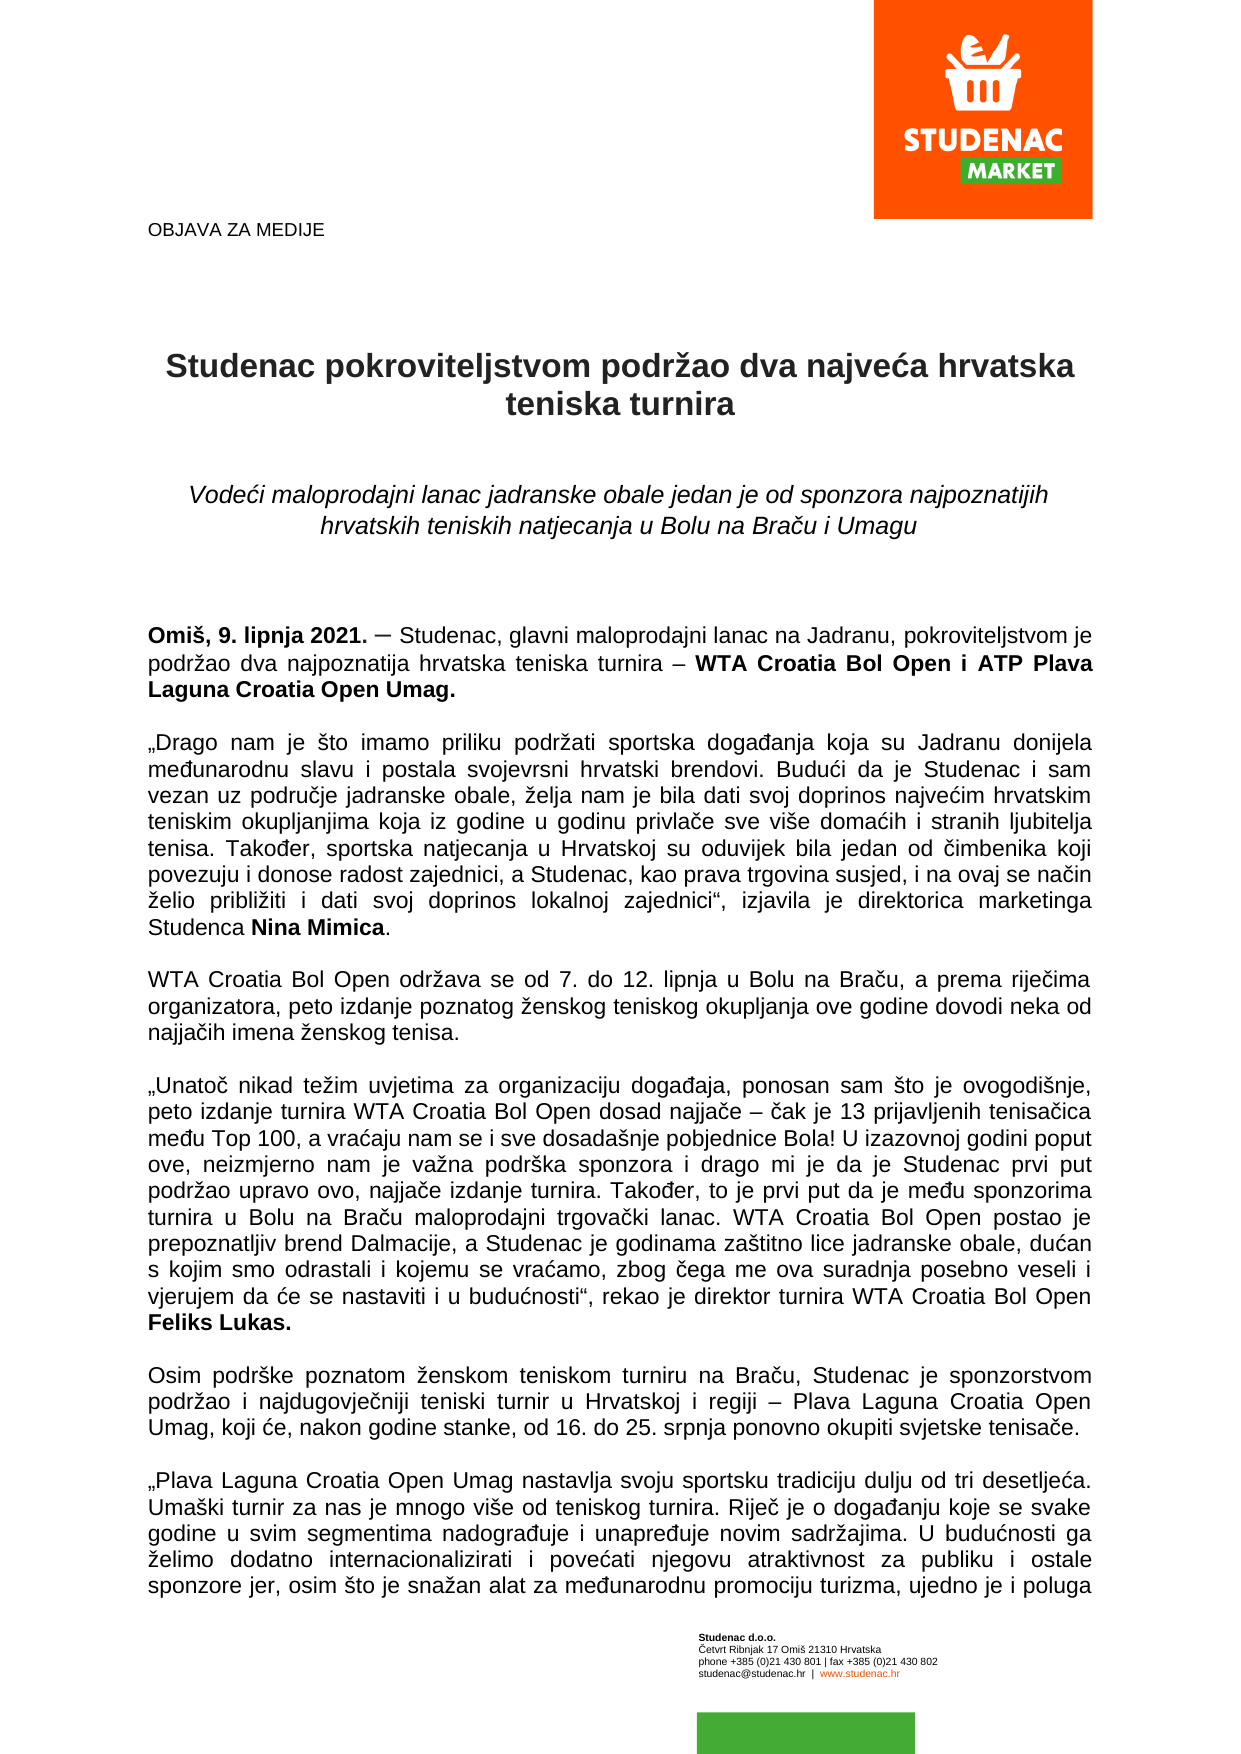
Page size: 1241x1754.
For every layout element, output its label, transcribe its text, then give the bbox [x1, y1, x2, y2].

text Omiš, 9. lipnja 2021. – Studenac, glavni maloprodajni lanac na Jadranu, pokroviteljstvom je podržao dva najpoznatija hrvatska teniska turnira – WTA Croatia Bol Open i ATP Plava Laguna Croatia Open Umag. [148, 617, 1093, 703]
text „Unatoč nikad težim uvjetima za organizaciju događaja, ponosan sam što je ovogodišnje, peto izdanje turnira WTA Croatia Bol Open dosad najjače – čak je 13 prijavljenih tenisačica među Top 100, a vraćaju nam se i sve dosadašnje pobjednice Bola! U izazovnoj godini poput ove, neizmjerno nam je važna podrška sponzora i drago mi je da je Studenac prvi put podržao upravo ovo, najjače izdanje turnira. Također, to je prvi put da je među sponzorima turnira u Bolu na Braču maloprodajni trgovački lanac. WTA Croatia Bol Open postao je prepoznatljiv brend Dalmacije, a Studenac je godinama zaštitno lice jadranske obale, dućan s kojim smo odrastali i kojemu se vraćamo, zbog čega me ova suradnja posebno veseli i vjerujem da će se nastaviti i u budućnosti“, rekao je direktor turnira WTA Croatia Bol Open Feliks Lukas. [148, 1072, 1093, 1335]
text „Drago nam je što imamo priliku podržati sportska događanja koja su Jadranu donijela međunarodnu slavu i postala svojevrsni hrvatski brendovi. Budući da je Studenac i sam vezan uz područje jadranske obale, želja nam je bila dati svoj doprinos najvećim hrvatskim teniskim okupljanjima koja iz godine u godinu privlače sve više domaćih i stranih ljubitelja tenisa. Također, sportska natjecanja u Hrvatskoj su oduvijek bila jedan od čimbenika koji povezuju i donose radost zajednici, a Studenac, kao prava trgovina susjed, i na ovaj se način želio približiti i dati svoj doprinos lokalnoj zajednici“, izjavila je direktorica marketinga Studenca Nina Mimica. [148, 729, 1093, 940]
text Studenac pokroviteljstvom podržao dva najveća hrvatska teniska turnira [148, 346, 1093, 423]
text Vodeći maloprodajni lanac jadranske obale jedan je od sponzora najpoznatijih hrvatskih teniskih natjecanja u Bolu na Braču i Umagu [148, 480, 1093, 540]
picture [873, 0, 1093, 219]
text WTA Croatia Bol Open održava se od 7. do 12. lipnja u Bolu na Braču, a prema riječima organizatora, peto izdanje poznatog ženskog teniskog okupljanja ove godine dovodi neka od najjačih imena ženskog tenisa. [148, 966, 1093, 1045]
text Osim podrške poznatom ženskom teniskom turniru na Braču, Studenac je sponzorstvom podržao i najdugovječniji teniski turnir u Hrvatskoj i regiji – Plava Laguna Croatia Open Umag, koji će, nakon godine stanke, od 16. do 25. srpnja ponovno okupiti svjetske tenisače. [148, 1362, 1093, 1441]
